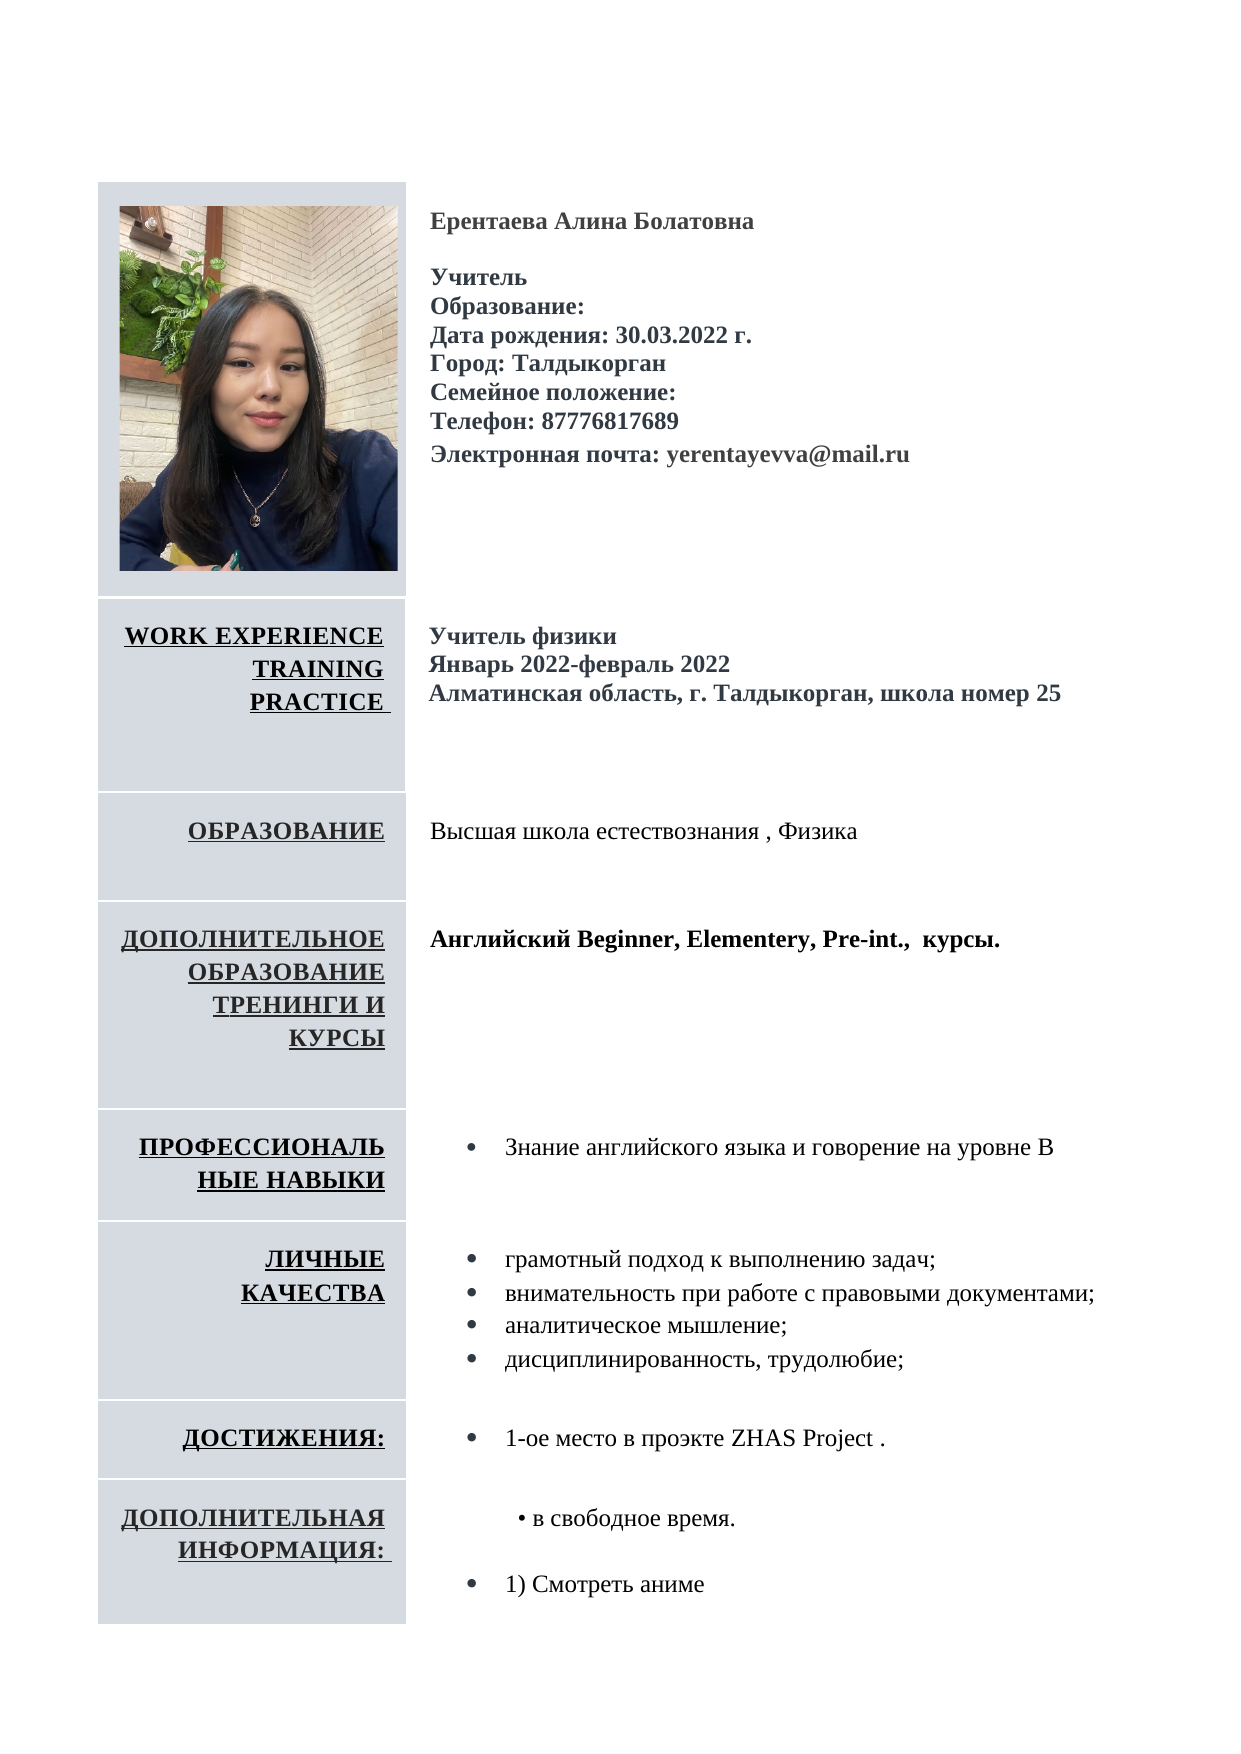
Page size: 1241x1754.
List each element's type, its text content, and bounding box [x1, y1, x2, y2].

table_header [98, 182, 406, 596]
table_cell Английский Beginner, Elementery, Pre-int., курсы. [409, 902, 1206, 1108]
table_cell ДОСТИЖЕНИЯ: [98, 1401, 406, 1478]
table_cell WORK EXPERIENCE TRAINING PRACTICE [98, 599, 405, 791]
table_cell Знание английского языка и говорение на уровне B [409, 1110, 1206, 1220]
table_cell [409, 1480, 1206, 1624]
table_header Ерентаева Алина Болатовна Учитель Образование: Дата рождения: 30.03.2022 г. Город: Талдыкорган Семейное положение: Телефон: 87776817689 Электронная почта: yerentayevva@mail.ru [409, 184, 1206, 596]
table_cell 1-ое место в проэкте ZHAS Project . [409, 1401, 1206, 1478]
table_cell ПРОФЕССИОНАЛЬНЫЕ НАВЫКИ [98, 1110, 406, 1220]
table_cell Высшая школа естествознания , Физика [409, 793, 1206, 900]
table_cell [98, 1480, 406, 1624]
table_cell ЛИЧНЫЕ КАЧЕСТВА [98, 1222, 406, 1399]
table_cell грамотный подход к выполнению задач; внимательность при работе с правовыми документами; аналитическое мышление; дисциплинированность, трудолюбие; [409, 1222, 1206, 1399]
table_cell Учитель физики Январь 2022-февраль 2022 Алматинская область, г. Талдыкорган, школа номер 25 [407, 599, 1206, 791]
picture [119, 206, 398, 571]
table_cell ОБРАЗОВАНИЕ [98, 793, 406, 900]
table_cell ДОПОЛНИТЕЛЬНОЕ ОБРАЗОВАНИЕ ТРЕНИНГИ И КУРСЫ [98, 902, 406, 1108]
